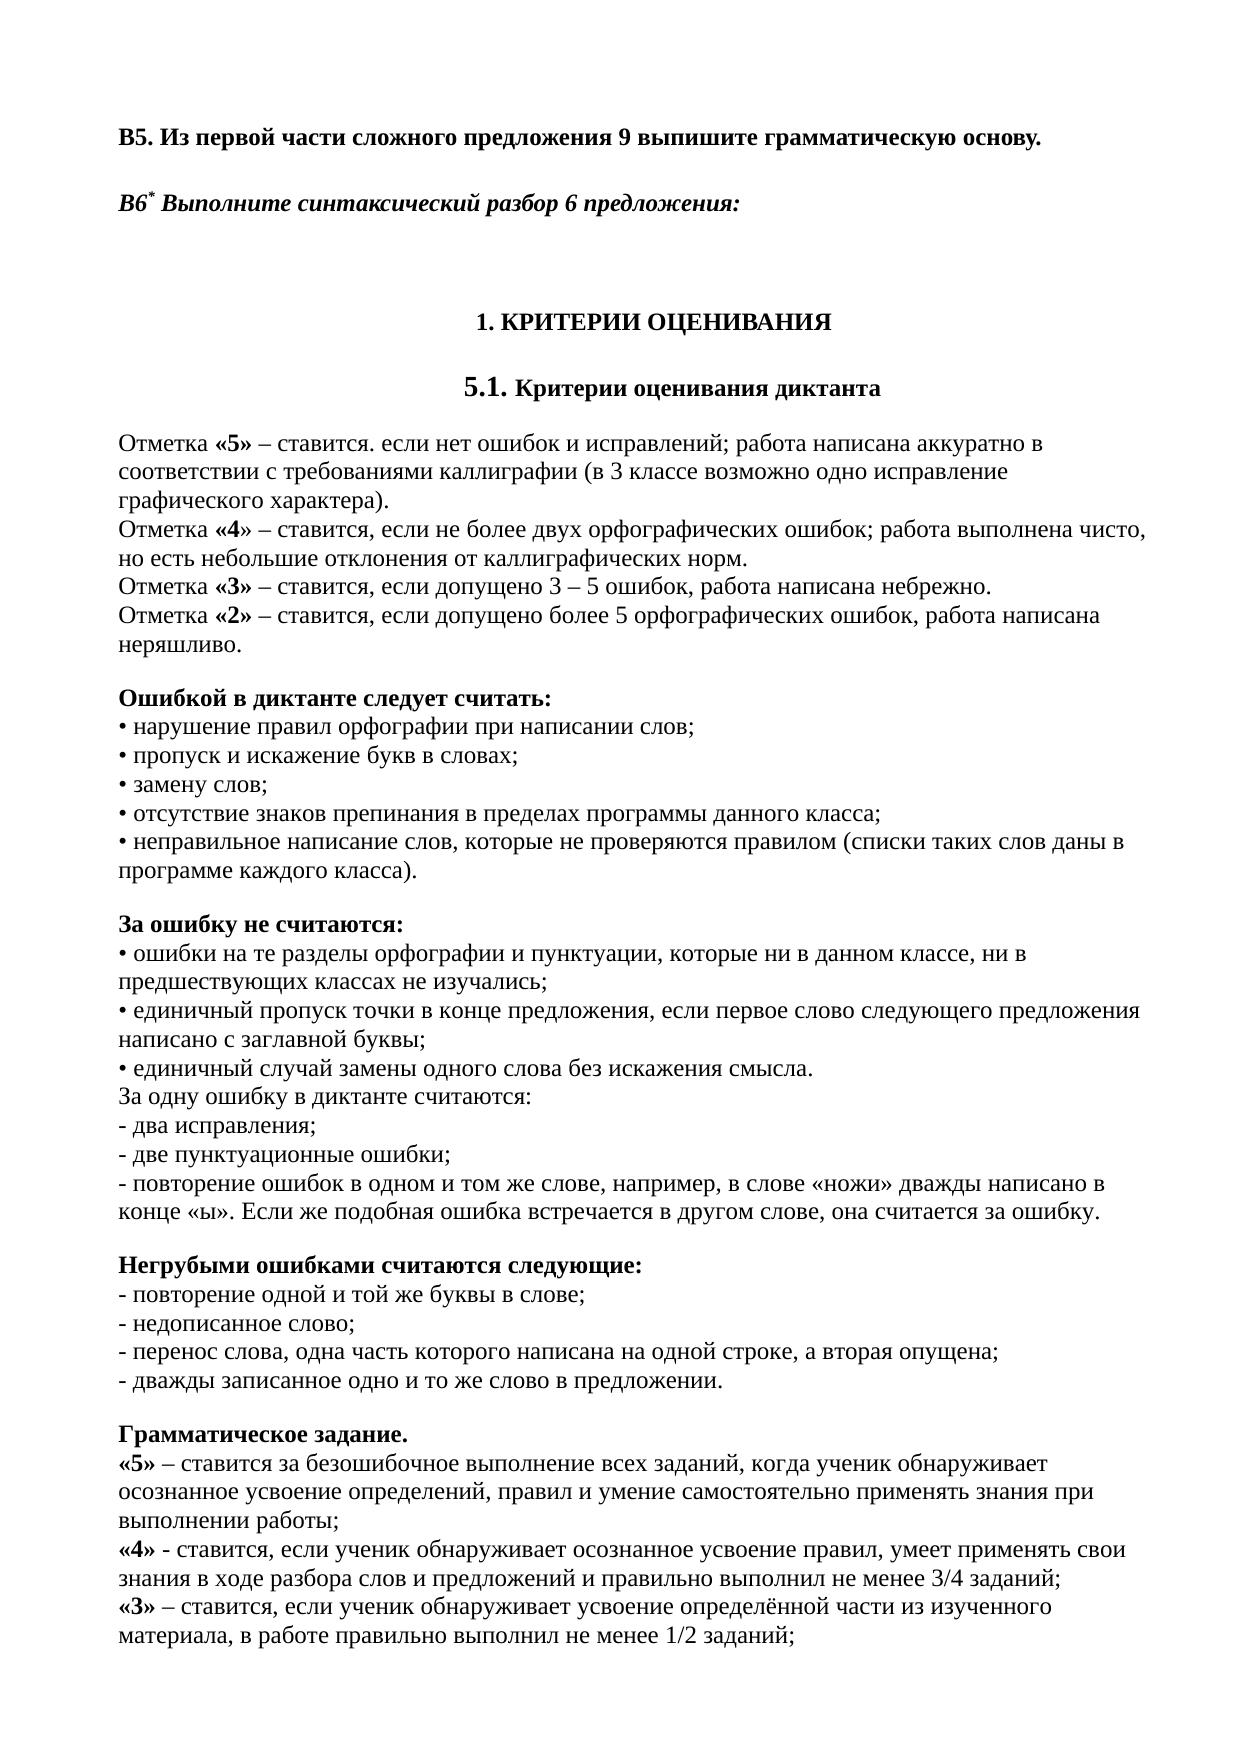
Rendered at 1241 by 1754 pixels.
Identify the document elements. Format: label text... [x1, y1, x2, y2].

text За ошибку не считаются: [118, 909, 1152, 938]
text • нарушение правил орфографии при написании слов; [118, 711, 1152, 740]
text «5» – ставится за безошибочное выполнение всех заданий, когда ученик обнаруживает осознанное усвоение определений, правил и умение самостоятельно применять знания при выполнении работы; [118, 1448, 1152, 1534]
text За одну ошибку в диктанте считаются: [118, 1081, 1152, 1110]
text - недописанное слово; [118, 1308, 1152, 1336]
text «4» - ставится, если ученик обнаруживает осознанное усвоение правил, умеет применять свои знания в ходе разбора слов и предложений и правильно выполнил не менее 3/4 заданий; [118, 1534, 1152, 1591]
text Негрубыми ошибками считаются следующие: [118, 1250, 1152, 1279]
text «3» – ставится, если ученик обнаруживает усвоение определённой части из изученного материала, в работе правильно выполнил не менее 1/2 заданий; [118, 1591, 1152, 1649]
list КРИТЕРИИ ОЦЕНИВАНИЯ [156, 307, 1152, 336]
text В5. Из первой части сложного предложения 9 выпишите грамматическую основу. [118, 122, 1152, 150]
text - два исправления; [118, 1110, 1152, 1139]
text В6* Выполните синтаксический разбор 6 предложения: [118, 188, 1152, 216]
text • ошибки на те разделы орфографии и пунктуации, которые ни в данном классе, ни в предшествующих классах не изучались; [118, 938, 1152, 995]
text • пропуск и искажение букв в словах; [118, 740, 1152, 769]
text Ошибкой в диктанте следует считать: [118, 683, 1152, 711]
text - повторение ошибок в одном и том же слове, например, в слове «ножи» дважды написано в конце «ы». Если же подобная ошибка встречается в другом слове, она считается за ошибку. [118, 1168, 1152, 1225]
text • единичный пропуск точки в конце предложения, если первое слово следующего предложения написано с заглавной буквы; [118, 995, 1152, 1053]
text • замену слов; [118, 769, 1152, 798]
text Отметка «5» – ставится. если нет ошибок и исправлений; работа написана аккуратно в соответствии с требованиями каллиграфии (в 3 классе возможно одно исправление графического характера). [118, 428, 1152, 514]
text Грамматическое задание. [118, 1419, 1152, 1448]
text - две пунктуационные ошибки; [118, 1139, 1152, 1168]
text • единичный случай замены одного слова без искажения смысла. [118, 1053, 1152, 1081]
text • отсутствие знаков препинания в пределах программы данного класса; • неправильное написание слов, которые не проверяются правилом (списки таких слов даны в программе каждого класса). [118, 798, 1152, 884]
text - перенос слова, одна часть которого написана на одной строке, а вторая опущена; [118, 1336, 1152, 1365]
text - повторение одной и той же буквы в слове; [118, 1279, 1152, 1308]
text Отметка «4» – ставится, если не более двух орфографических ошибок; работа выполнена чисто, но есть небольшие отклонения от каллиграфических норм. Отметка «3» – ставится, если допущено 3 – 5 ошибок, работа написана небрежно. Отметка «2» – ставится, если допущено более 5 орфографических ошибок, работа написана неряшливо. [118, 514, 1152, 658]
list Критерии оценивания диктанта [193, 369, 1152, 403]
text - дважды записанное одно и то же слово в предложении. [118, 1365, 1152, 1394]
